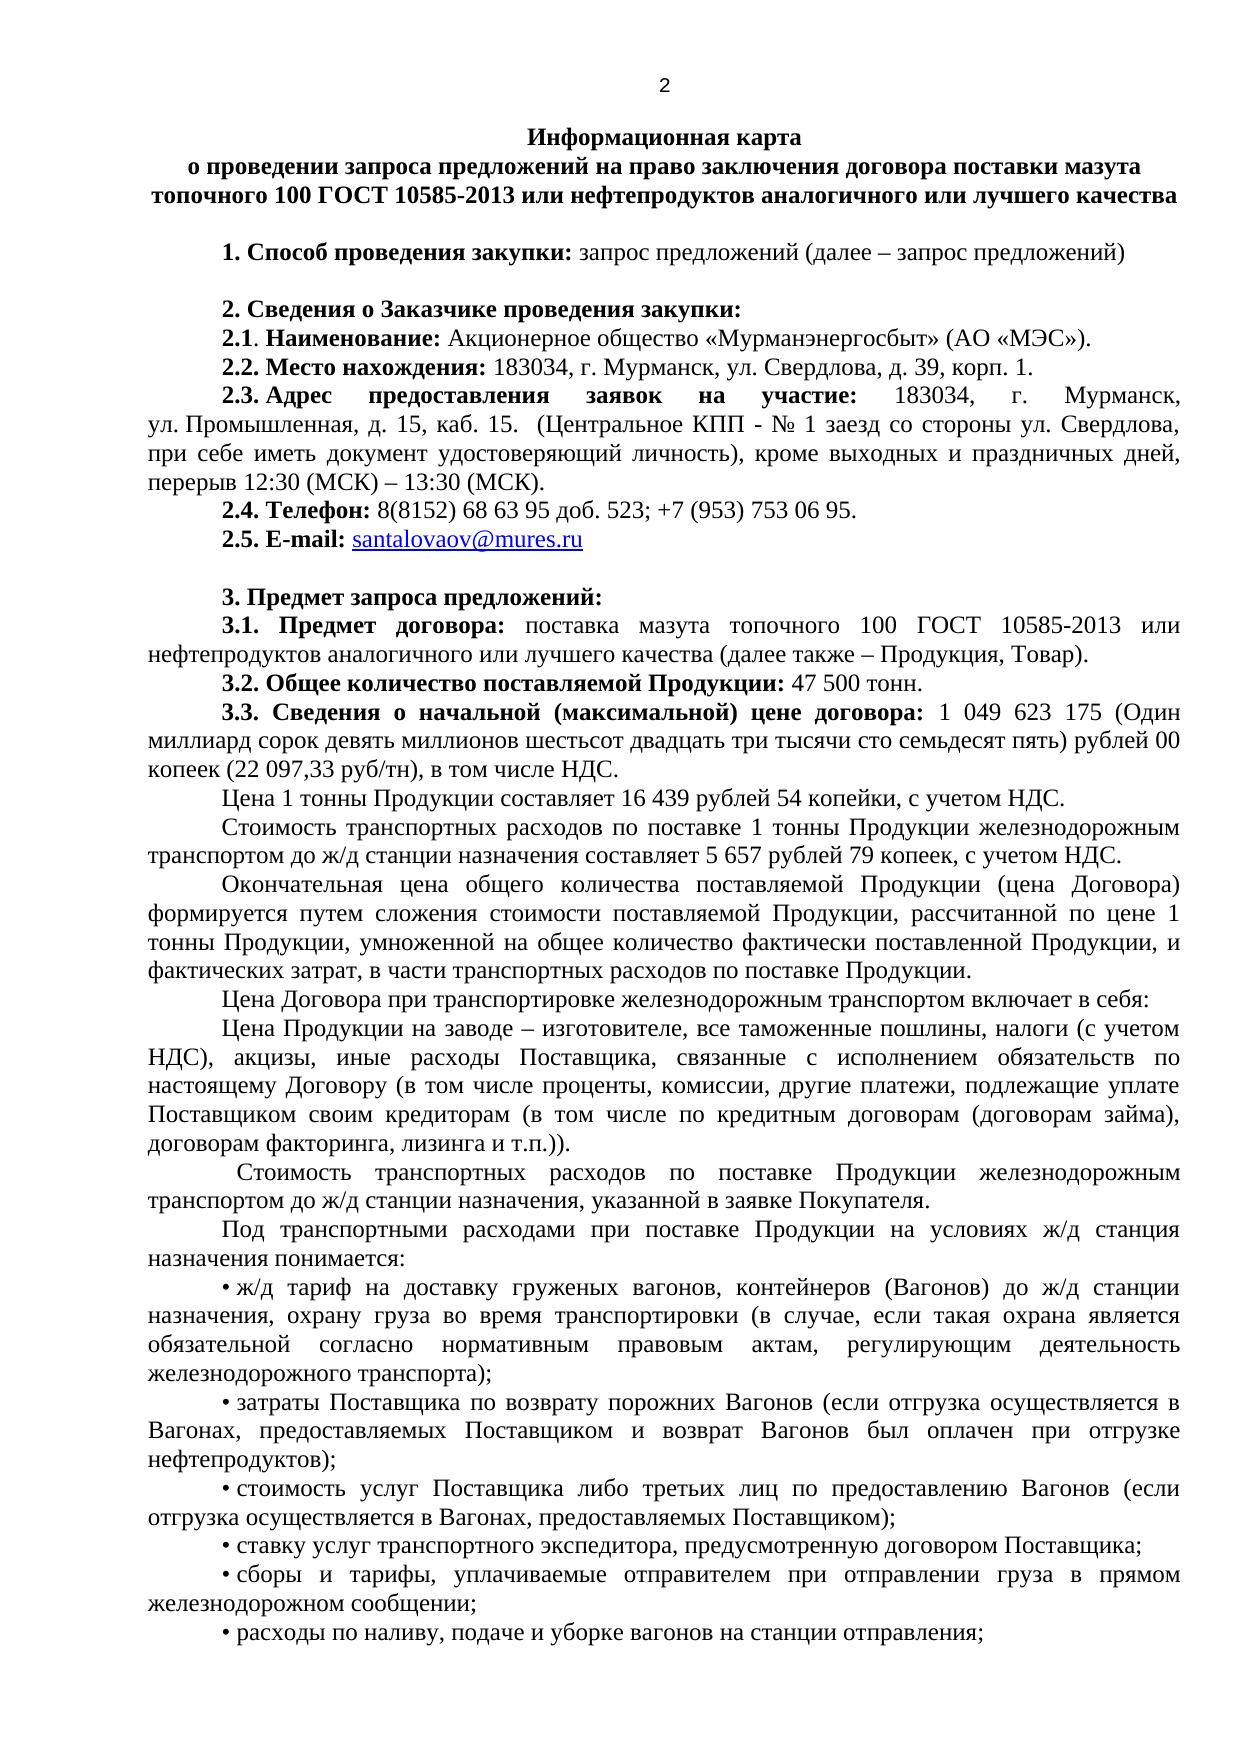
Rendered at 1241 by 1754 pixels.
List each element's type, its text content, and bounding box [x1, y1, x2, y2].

text Стоимость транспортных расходов по поставке 1 тонны Продукции железнодорожным транспортом до ж/д станции назначения составляет 5 657 рублей 79 копеек, с учетом НДС. [148, 812, 1181, 869]
text Стоимость транспортных расходов по поставке Продукции железнодорожным транспортом до ж/д станции назначения, указанной в заявке Покупателя. [148, 1157, 1181, 1214]
text • сборы и тарифы, уплачиваемые отправителем при отправлении груза в прямом железнодорожном сообщении; [148, 1559, 1181, 1617]
text Окончательная цена общего количества поставляемой Продукции (цена Договора) формируется путем сложения стоимости поставляемой Продукции, рассчитанной по цене 1 тонны Продукции, умноженной на общее количество фактически поставленной Продукции, и фактических затрат, в части транспортных расходов по поставке Продукции. [148, 869, 1181, 984]
text 3.2. Общее количество поставляемой Продукции: 47 500 тонн. [148, 668, 1181, 697]
text • ставку услуг транспортного экспедитора, предусмотренную договором Поставщика; [148, 1531, 1181, 1559]
text Информационная карта [148, 122, 1181, 151]
text 2.3. Адрес предоставления заявок на участие: 183034, г. Мурманск, ул. Промышленная, д. 15, каб. 15. (Центральное КПП - № 1 заезд со стороны ул. Свердлова, при себе иметь документ удостоверяющий личность), кроме выходных и праздничных дней, перерыв 12:30 (МСК) – 13:30 (МСК). [148, 380, 1181, 496]
text о проведении запроса предложений на право заключения договора поставки мазута топочного 100 ГОСТ 10585-2013 или нефтепродуктов аналогичного или лучшего качества [148, 151, 1181, 208]
text 2. Сведения о Заказчике проведения закупки: [148, 294, 1181, 323]
text • затраты Поставщика по возврату порожних Вагонов (если отгрузка осуществляется в Вагонах, предоставляемых Поставщиком и возврат Вагонов был оплачен при отгрузке нефтепродуктов); [148, 1387, 1181, 1473]
text Цена Договора при транспортировке железнодорожным транспортом включает в себя: [148, 984, 1181, 1013]
text Под транспортными расходами при поставке Продукции на условиях ж/д станция назначения понимается: [148, 1214, 1181, 1272]
text 2.1. Наименование: Акционерное общество «Мурманэнергосбыт» (АО «МЭС»). [148, 323, 1181, 352]
text 2.5. Е-mail: santalovaov@mures.ru [148, 524, 1181, 553]
text 2.4. Телефон: 8(8152) 68 63 95 доб. 523; +7 (953) 753 06 95. [148, 496, 1181, 524]
text Цена 1 тонны Продукции составляет 16 439 рублей 54 копейки, с учетом НДС. [148, 783, 1181, 812]
text Цена Продукции на заводе – изготовителе, все таможенные пошлины, налоги (с учетом НДС), акцизы, иные расходы Поставщика, связанные с исполнением обязательств по настоящему Договору (в том числе проценты, комиссии, другие платежи, подлежащие уплате Поставщиком своим кредиторам (в том числе по кредитным договорам (договорам займа), договорам факторинга, лизинга и т.п.)). [148, 1013, 1181, 1157]
text 3.3. Сведения о начальной (максимальной) цене договора: 1 049 623 175 (Один миллиард сорок девять миллионов шестьсот двадцать три тысячи сто семьдесят пять) рублей 00 копеек (22 097,33 руб/тн), в том числе НДС. [148, 697, 1181, 783]
text 3. Предмет запроса предложений: [148, 582, 1181, 611]
text 1. Способ проведения закупки: запрос предложений (далее – запрос предложений) [148, 237, 1181, 266]
text • ж/д тариф на доставку груженых вагонов, контейнеров (Вагонов) до ж/д станции назначения, охрану груза во время транспортировки (в случае, если такая охрана является обязательной согласно нормативным правовым актам, регулирующим деятельность железнодорожного транспорта); [148, 1272, 1181, 1387]
text • стоимость услуг Поставщика либо третьих лиц по предоставлению Вагонов (если отгрузка осуществляется в Вагонах, предоставляемых Поставщиком); [148, 1473, 1181, 1531]
text 2.2. Место нахождения: 183034, г. Мурманск, ул. Свердлова, д. 39, корп. 1. [148, 352, 1181, 380]
text • расходы по наливу, подаче и уборке вагонов на станции отправления; [148, 1617, 1181, 1646]
text 3.1. Предмет договора: поставка мазута топочного 100 ГОСТ 10585-2013 или нефтепродуктов аналогичного или лучшего качества (далее также – Продукция, Товар). [148, 611, 1181, 668]
